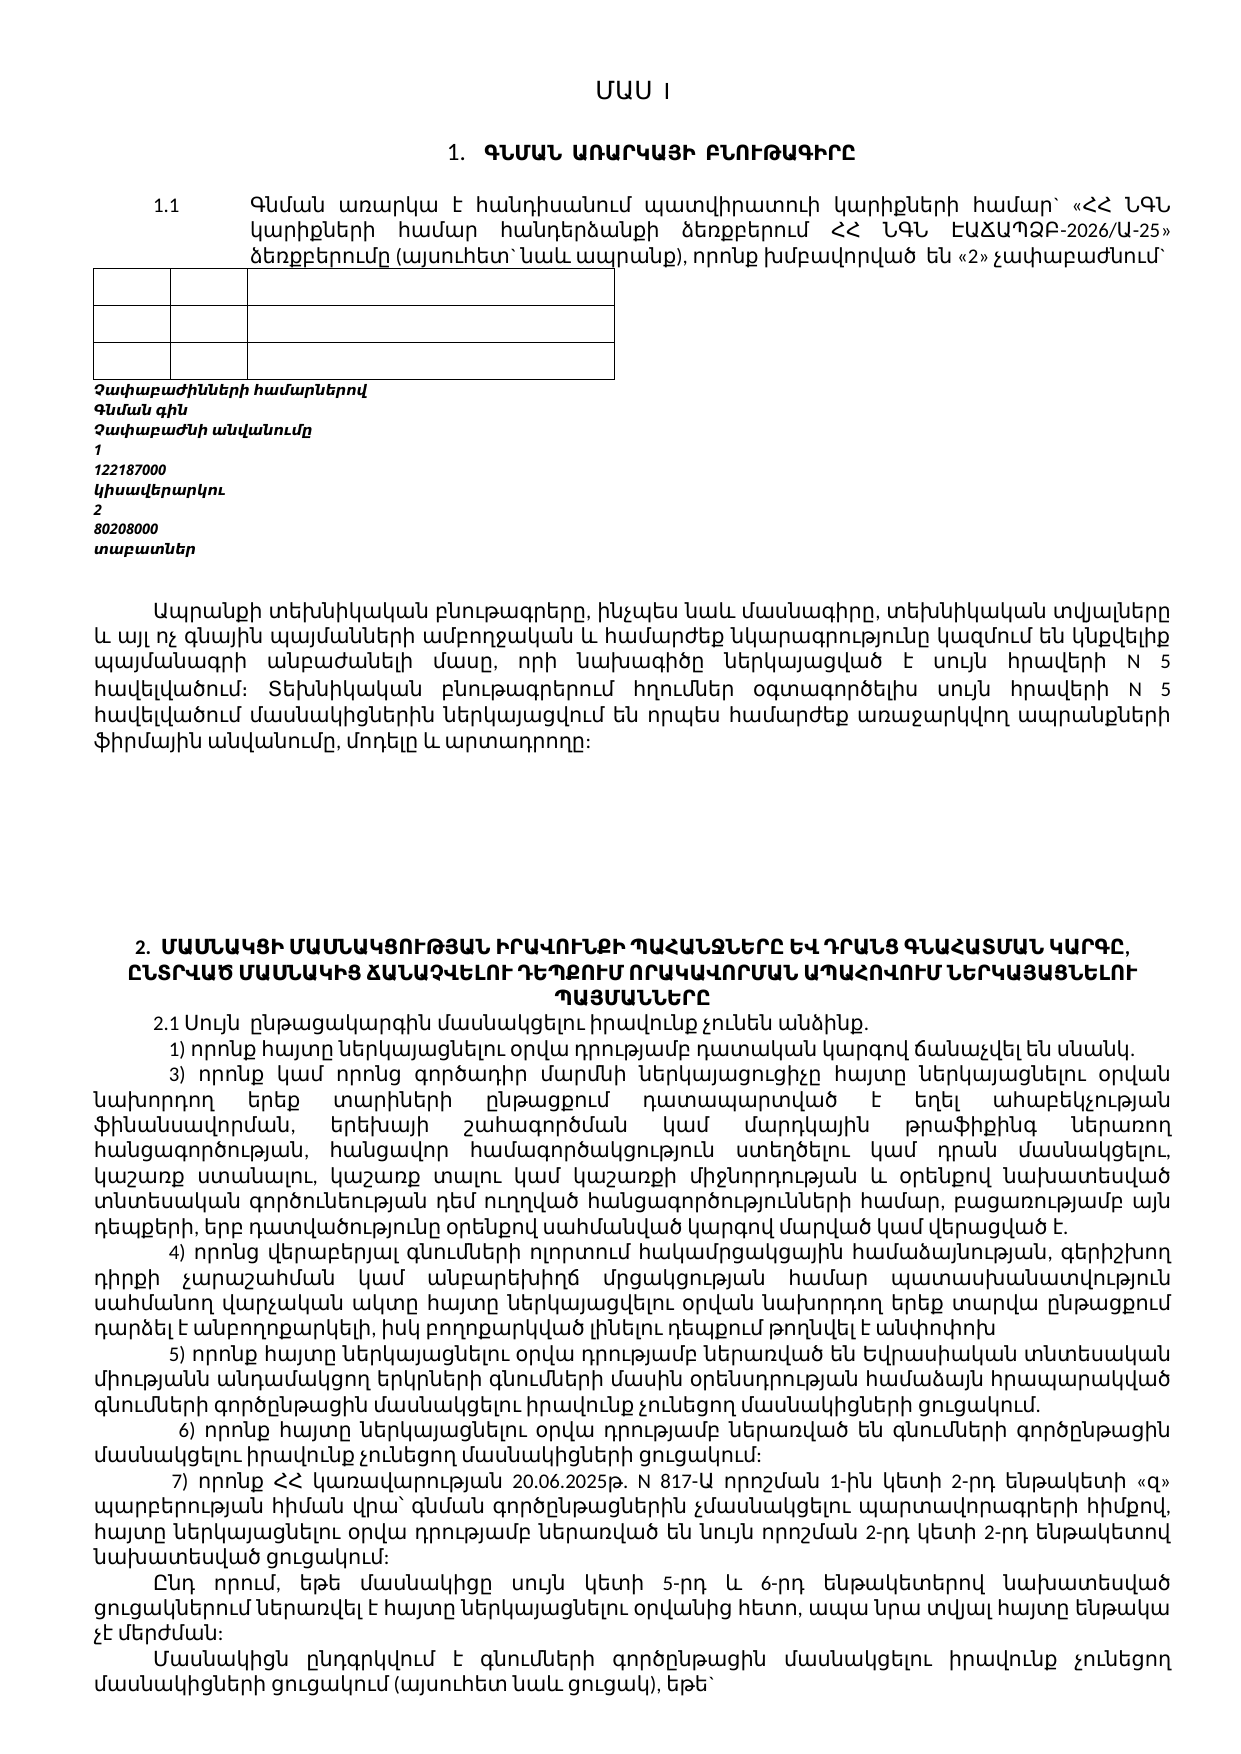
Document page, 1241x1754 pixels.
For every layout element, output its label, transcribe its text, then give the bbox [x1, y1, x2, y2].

text ՄԱՍ I [94, 75, 1171, 106]
text Ապրանքի տեխնիկական բնութագրերը, ինչպես նաև մասնագիրը, տեխնիկական տվյալները և այլ ոչ գնային պայմանների ամբողջական և համարժեք նկարագրությունը կազմում են կնքվելիք պայմանագրի անբաժանելի մասը, որի նախագիծը ներկայացված է սույն հրավերի N 5 հավելվածում։ Տեխնիկական բնութագրերում հղումներ օգտագործելիս սույն հրավերի N 5 հավելվածում մասնակիցներին ներկայացվում են որպես համարժեք առաջարկվող ապրանքների ֆիրմային անվանումը, մոդելը և արտադրողը: [94, 598, 1171, 753]
text 2. ՄԱՍՆԱԿՑԻ ՄԱՍՆԱԿՑՈՒԹՅԱՆ ԻՐԱՎՈՒՆՔԻ ՊԱՀԱՆՋՆԵՐԸ ԵՎ ԴՐԱՆՑ ԳՆԱՀԱՏՄԱՆ ԿԱՐԳԸ, ԸՆՏՐՎԱԾ ՄԱՍՆԱԿԻՑ ՃԱՆԱՉՎԵԼՈՒ ԴԵՊՔՈՒՄ ՈՐԱԿԱՎՈՐՄԱՆ ԱՊԱՀՈՎՈՒՄ ՆԵՐԿԱՅԱՑՆԵԼՈՒ ՊԱՅՄԱՆՆԵՐԸ [94, 934, 1171, 1011]
text Ընդ որում, եթե մասնակիցը սույն կետի 5-րդ և 6-րդ ենթակետերով նախատեսված ցուցակներում ներառվել է հայտը ներկայացնելու օրվանից հետո, ապա նրա տվյալ հայտը ենթակա չէ մերժման: [94, 1570, 1171, 1646]
list ԳՆՄԱՆ ԱՌԱՐԿԱՅԻ ԲՆՈՒԹԱԳԻՐԸ [131, 136, 1171, 167]
text 4) որոնց վերաբերյալ գնումների ոլորտում հակամրցակցային համաձայնության, գերիշխող դիրքի չարաշահման կամ անբարեխիղճ մրցակցության համար պատասխանատվություն սահմանող վարչական ակտը հայտը ներկայացվելու օրվան նախորդող երեք տարվա ընթացքում դարձել է անբողոքարկելի, իսկ բողոքարկված լինելու դեպքում թողնվել է անփոփոխ [94, 1239, 1171, 1341]
text 6) որոնք հայտը ներկայացնելու օրվա դրությամբ ներառված են գնումների գործընթացին մասնակցելու իրավունք չունեցող մասնակիցների ցուցակում: [94, 1417, 1171, 1468]
text 1) որոնք հայտը ներկայացնելու օրվա դրությամբ դատական կարգով ճանաչվել են սնանկ. [94, 1036, 1171, 1061]
text 7) որոնք ՀՀ կառավարության 20.06.2025թ. N 817-Ա որոշման 1-ին կետի 2-րդ ենթակետի «զ» պարբերության հիման վրա՝ գնման գործընթացներին չմասնակցելու պարտավորագրերի հիմքով, հայտը ներկայացնելու օրվա դրությամբ ներառված են նույն որոշման 2-րդ կետի 2-րդ ենթակետով նախատեսված ցուցակում: [94, 1468, 1171, 1570]
text Մասնակիցն ընդգրկվում է գնումների գործընթացին մասնակցելու իրավունք չունեցող մասնակիցների ցուցակում (այսուհետ նաև ցուցակ), եթե` [94, 1646, 1171, 1697]
text 5) որոնք հայտը ներկայացնելու օրվա դրությամբ ներառված են Եվրասիական տնտեսական միությանն անդամակցող երկրների գնումների մասին օրենսդրության համաձայն հրապարակված գնումների գործընթացին մասնակցելու իրավունք չունեցող մասնակիցների ցուցակում. [94, 1341, 1171, 1417]
text 3) որոնք կամ որոնց գործադիր մարմնի ներկայացուցիչը հայտը ներկայացնելու օրվան նախորդող երեք տարիների ընթացքում դատապարտված է եղել ահաբեկչության ֆինանսավորման, երեխայի շահագործման կամ մարդկային թրաֆիքինգ ներառող հանցագործության, հանցավոր համագործակցություն ստեղծելու կամ դրան մասնակցելու, կաշառք ստանալու, կաշառք տալու կամ կաշառքի միջնորդության և օրենքով նախատեսված տնտեսական գործունեության դեմ ուղղված հանցագործությունների համար, բացառությամբ այն դեպքերի, երբ դատվածությունը օրենքով սահմանված կարգով մարված կամ վերացված է. [94, 1061, 1171, 1239]
text 2.1 Սույն ընթացակարգին մասնակցելու իրավունք չունեն անձինք. [94, 1011, 1171, 1036]
subtitle Գնման առարկա է հանդիսանում պատվիրատուի կարիքների համար` «ՀՀ ՆԳՆ կարիքների համար հանդերձանքի ձեռքբերում ՀՀ ՆԳՆ ԷԱՃԱՊՁԲ-2026/Ա-25» ձեռքբերումը (այսուհետ` նաև ապրանք), որոնք խմբավորված են «2» չափաբաժնում` [153, 192, 1171, 268]
